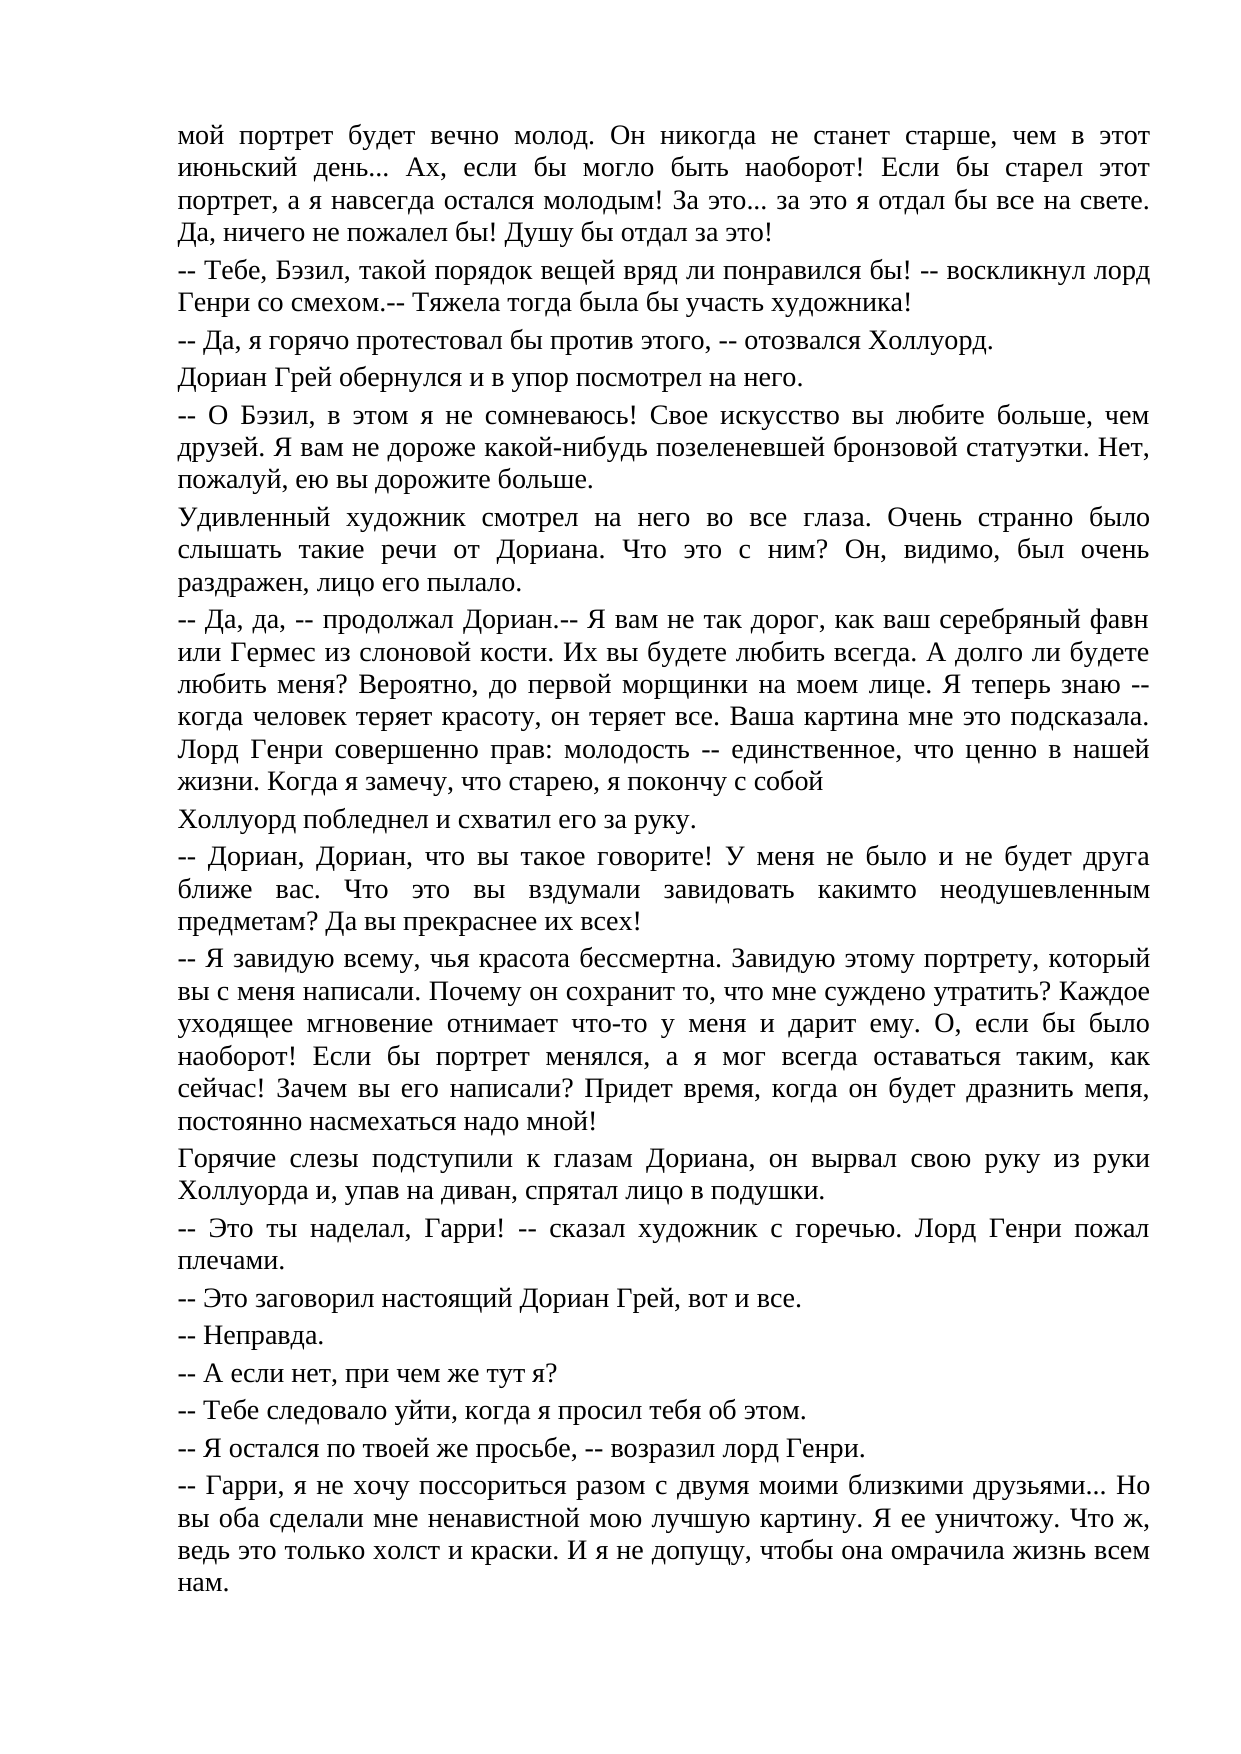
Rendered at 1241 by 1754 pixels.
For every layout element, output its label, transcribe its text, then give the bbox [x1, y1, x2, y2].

text -- Тебе, Бэзил, такой порядок вещей вряд ли понравился бы! -- воскликнул лорд Генри со смехом.-- Тяжела тогда была бы участь художника! [177, 253, 1152, 318]
text -- Неправда. [177, 1318, 1152, 1351]
text -- А если нет, при чем же тут я? [177, 1356, 1152, 1388]
text -- Гарри, я не хочу поссориться разом с двумя моими близкими друзьями... Но вы оба сделали мне ненавистной мою лучшую картину. Я ее уничтожу. Что ж, ведь это только холст и краски. И я не допущу, чтобы она омрачила жизнь всем нам. [177, 1468, 1152, 1598]
text -- Я остался по твоей же просьбе, -- возразил лорд Генри. [177, 1431, 1152, 1463]
text -- Да, да, -- продолжал Дориан.-- Я вам не так дорог, как ваш серебряный фавн или Гермес из слоновой кости. Их вы будете любить всегда. А долго ли будете любить меня? Вероятно, до первой морщинки на моем лице. Я теперь знаю -- когда человек теряет красоту, он теряет все. Ваша картина мне это подсказала. Лорд Генри совершенно прав: молодость -- единственное, что ценно в нашей жизни. Когда я замечу, что старею, я покончу с собой [177, 602, 1152, 797]
text -- О Бэзил, в этом я не сомневаюсь! Свое искусство вы любите больше, чем друзей. Я вам не дороже какой-нибудь позеленевшей бронзовой статуэтки. Нет, пожалуй, ею вы дорожите больше. [177, 398, 1152, 495]
text Горячие слезы подступили к глазам Дориана, он вырвал свою руку из руки Холлуорда и, упав на диван, спрятал лицо в подушки. [177, 1141, 1152, 1206]
text Удивленный художник смотрел на него во все глаза. Очень странно было слышать такие речи от Дориана. Что это с ним? Он, видимо, был очень раздражен, лицо его пылало. [177, 500, 1152, 597]
text Холлуорд побледнел и схватил его за руку. [177, 802, 1152, 834]
text -- Это заговорил настоящий Дориан Грей, вот и все. [177, 1281, 1152, 1313]
text -- Дориан, Дориан, что вы такое говорите! У меня не было и не будет друга ближе вас. Что это вы вздумали завидовать какимто неодушевленным предметам? Да вы прекраснее их всех! [177, 839, 1152, 936]
text -- Я завидую всему, чья красота бессмертна. Завидую этому портрету, который вы с меня написали. Почему он сохранит то, что мне суждено утратить? Каждое уходящее мгновение отнимает что-то у меня и дарит ему. О, если бы было наоборот! Если бы портрет менялся, а я мог всегда оставаться таким, как сейчас! Зачем вы его написали? Придет время, когда он будет дразнить мепя, постоянно насмехаться надо мной! [177, 942, 1152, 1136]
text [177, 118, 1152, 248]
text -- Тебе следовало уйти, когда я просил тебя об этом. [177, 1393, 1152, 1426]
text Дориан Грей обернулся и в упор посмотрел на него. [177, 360, 1152, 393]
text -- Это ты наделал, Гарри! -- сказал художник с горечью. Лорд Генри пожал плечами. [177, 1211, 1152, 1276]
text -- Да, я горячо протестовал бы против этого, -- отозвался Холлуорд. [177, 323, 1152, 355]
